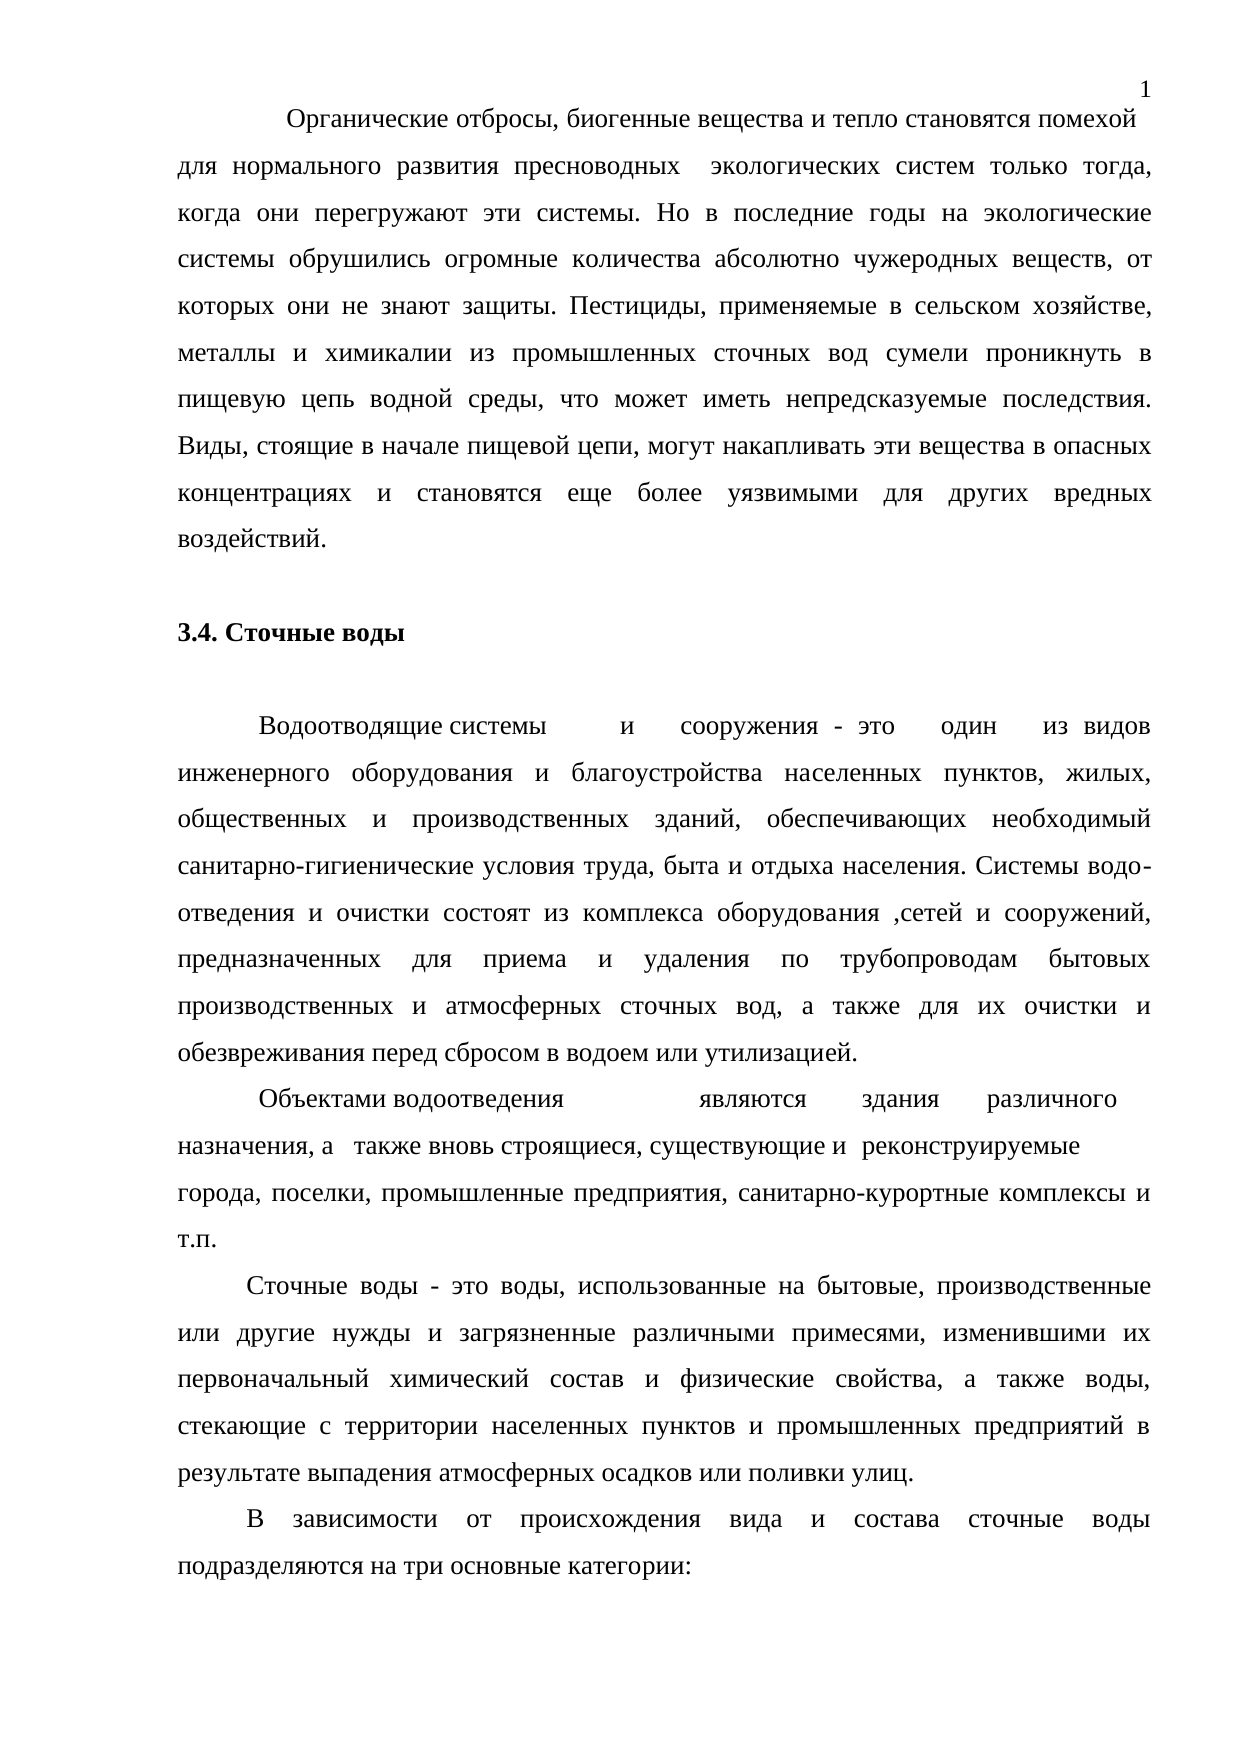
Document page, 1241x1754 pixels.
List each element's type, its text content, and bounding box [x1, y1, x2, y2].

text Органические отбросы, биогенные вещества и тепло становятся помехой для нормального развития пресноводных экологических систем только тогда, когда они перегружают эти системы. Но в последние годы на экологические системы обрушились огромные количества абсолютно чужеродных веществ, от которых они не знают защиты. Пестициды, применяемые в сельском хозяйстве, металлы и химикалии из промышленных сточных вод сумели проникнуть в пищевую цепь водной среды, что может иметь непредсказуемые последствия. Виды, стоящие в начале пищевой цепи, могут накапливать эти вещества в опасных концентрациях и становятся еще более уязвимыми для других вредных воздействий. [177, 102, 1153, 554]
text 3.4. Сточные воды [177, 616, 1152, 647]
text В зависимости от происхождения вида и состава сточные воды подразделяются на три основные категории: [177, 1502, 1152, 1580]
text Сточные воды - это воды, использованные на бытовые, производственные или другие нужды и загрязненные различными примесями, изменившими их первоначальный химический состав и физические свойства, а также воды, стекающие с территории населенных пунктов и промышленных предприятий в результате выпадения атмосферных осадков или поливки улиц. [177, 1269, 1152, 1487]
text Водоотводящие системы и сооружения - это один из видов инженерного оборудования и благоустройства населенных пунктов, жилых, общественных и производственных зданий, обеспечивающих необходимый санитарно-гигиенические условия труда, быта и отдыха населения. Системы водоотведения и очистки состоят из комплекса оборудования ,сетей и сооружений, предназначенных для приема и удаления по трубопроводам бытовых производственных и атмосферных сточных вод, а также для их очистки и обезвреживания перед сбросом в водоем или утилизацией. [177, 709, 1152, 1067]
text Объектами водоотведения являются здания различного назначения, а также вновь строящиеся, существующие и реконструируемые города, поселки, промышленные предприятия, санитарно-курортные комплексы и т.п. [177, 1082, 1152, 1254]
